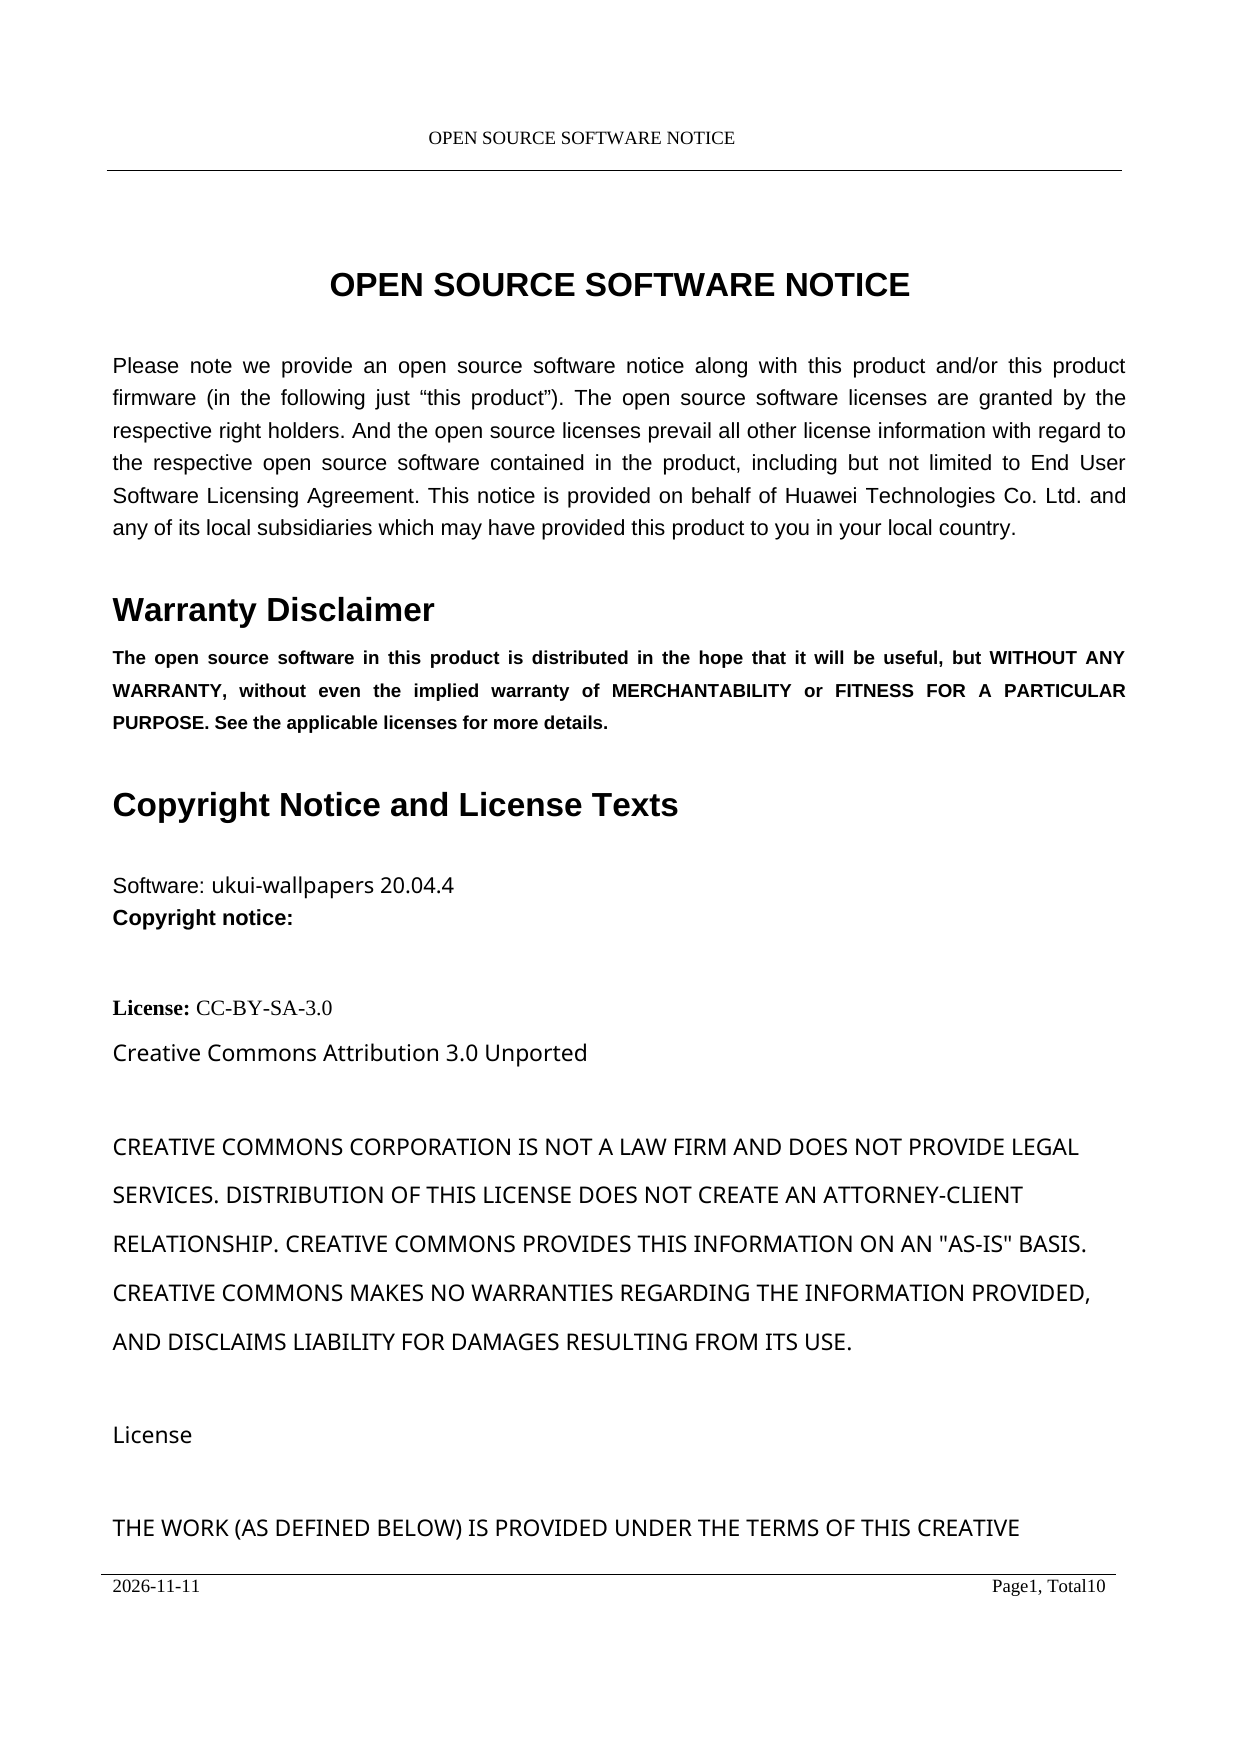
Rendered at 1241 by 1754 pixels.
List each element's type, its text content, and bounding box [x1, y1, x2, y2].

text Please note we provide an open source software notice along with this product and/or this product firmware (in the following just “this product”). The open source software licenses are granted by the respective right holders. And the open source licenses prevail all other license information with regard to the respective open source software contained in the product, including but not limited to End User Software Licensing Agreement. This notice is provided on behalf of Huawei Technologies Co. Ltd. and any of its local subsidiaries which may have provided this product to you in your local country. [112, 349, 1128, 544]
text The open source software in this product is distributed in the hope that it will be useful, but WITHOUT ANY WARRANTY, without even the implied warranty of MERCHANTABILITY or FITNESS FOR A PARTICULAR PURPOSE. See the applicable licenses for more details. [112, 641, 1128, 739]
text License [112, 1418, 1128, 1451]
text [112, 1511, 1128, 1544]
text Software: ukui-wallpapers 20.04.4 [112, 869, 1128, 901]
text OPEN SOURCE SOFTWARE NOTICE [112, 251, 1128, 316]
text Warranty Disclaimer [112, 576, 1128, 641]
text CREATIVE COMMONS CORPORATION IS NOT A LAW FIRM AND DOES NOT PROVIDE LEGAL SERVICES. DISTRIBUTION OF THIS LICENSE DOES NOT CREATE AN ATTORNEY-CLIENT RELATIONSHIP. CREATIVE COMMONS PROVIDES THIS INFORMATION ON AN "AS-IS" BASIS. CREATIVE COMMONS MAKES NO WARRANTIES REGARDING THE INFORMATION PROVIDED, AND DISCLAIMS LIABILITY FOR DAMAGES RESULTING FROM ITS USE. [112, 1130, 1128, 1357]
text Copyright notice: [112, 901, 1128, 934]
text Creative Commons Attribution 3.0 Unported [112, 1037, 1128, 1069]
text Copyright Notice and License Texts [112, 771, 1128, 836]
text License: CC-BY-SA-3.0 [112, 992, 1128, 1024]
